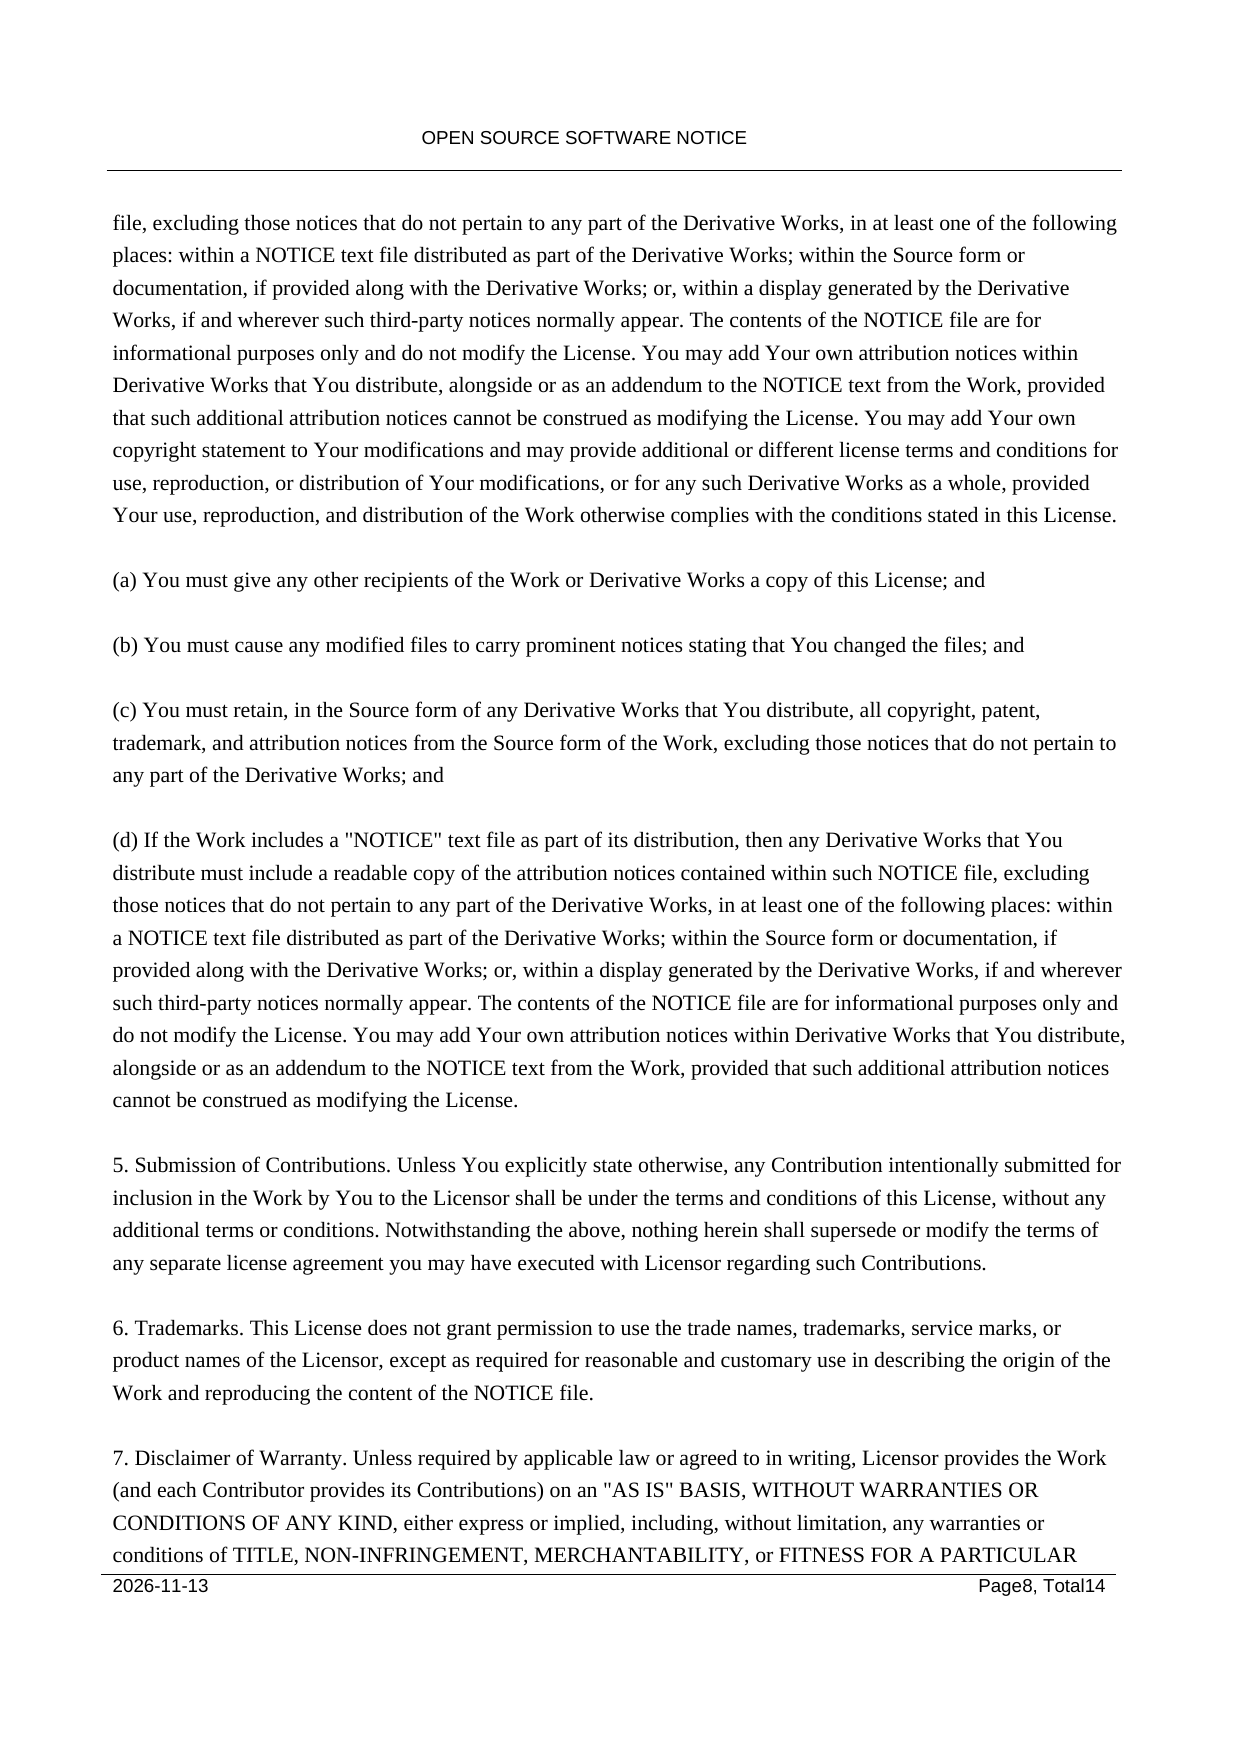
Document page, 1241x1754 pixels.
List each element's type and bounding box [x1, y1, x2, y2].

text [112, 206, 1128, 1571]
